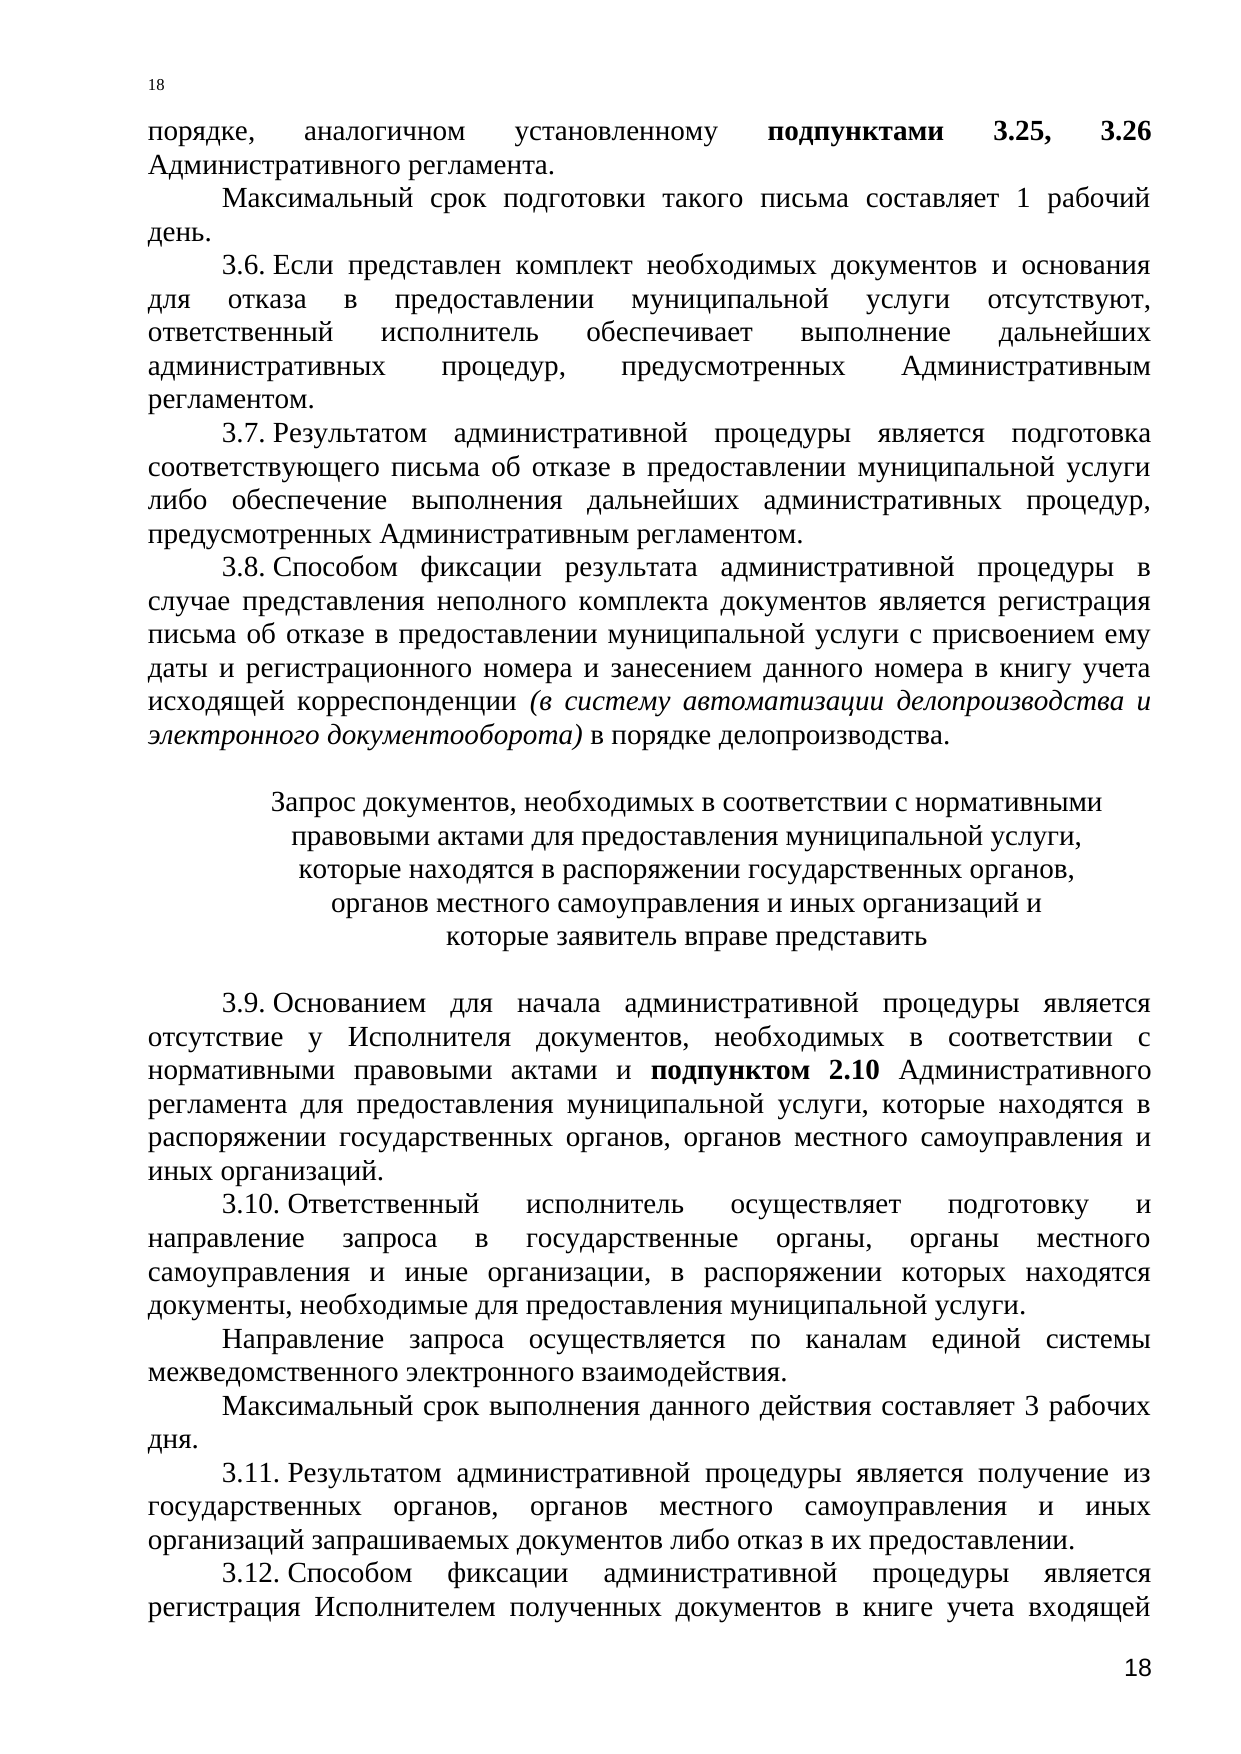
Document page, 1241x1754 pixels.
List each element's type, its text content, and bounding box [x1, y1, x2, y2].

text Максимальный срок выполнения данного действия составляет 3 рабочих дня. [148, 1388, 1152, 1455]
text Направление запроса осуществляется по каналам единой системы межведомственного электронного взаимодействия. [148, 1321, 1152, 1388]
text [148, 113, 1152, 180]
text которые находятся в распоряжении государственных органов, [148, 851, 1152, 885]
text которые заявитель вправе представить [148, 918, 1152, 952]
text Максимальный срок подготовки такого письма составляет 1 рабочий день. [148, 180, 1152, 247]
text 3.7. Результатом административной процедуры является подготовка соответствующего письма об отказе в предоставлении муниципальной услуги либо обеспечение выполнения дальнейших административных процедур, предусмотренных Административным регламентом. [148, 415, 1152, 549]
text 3.9. Основанием для начала административной процедуры является отсутствие у Исполнителя документов, необходимых в соответствии с нормативными правовыми актами и подпунктом 2.10 Административного регламента для предоставления муниципальной услуги, которые находятся в распоряжении государственных органов, органов местного самоуправления и иных организаций. [148, 985, 1152, 1187]
text Запрос документов, необходимых в соответствии с нормативными [148, 784, 1152, 818]
text органов местного самоуправления и иных организаций и [148, 885, 1152, 918]
text 3.8. Способом фиксации результата административной процедуры в случае представления неполного комплекта документов является регистрация письма об отказе в предоставлении муниципальной услуги с присвоением ему даты и регистрационного номера и занесением данного номера в книгу учета исходящей корреспонденции (в систему автоматизации делопроизводства и электронного документооборота) в порядке делопроизводства. [148, 549, 1152, 751]
text 3.6. Если представлен комплект необходимых документов и основания для отказа в предоставлении муниципальной услуги отсутствуют, ответственный исполнитель обеспечивает выполнение дальнейших административных процедур, предусмотренных Административным регламентом. [148, 247, 1152, 415]
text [148, 1556, 1152, 1623]
text 3.11. Результатом административной процедуры является получение из государственных органов, органов местного самоуправления и иных организаций запрашиваемых документов либо отказ в их предоставлении. [148, 1455, 1152, 1556]
text правовыми актами для предоставления муниципальной услуги, [148, 818, 1152, 851]
text 3.10. Ответственный исполнитель осуществляет подготовку и направление запроса в государственные органы, органы местного самоуправления и иные организации, в распоряжении которых находятся документы, необходимые для предоставления муниципальной услуги. [148, 1187, 1152, 1321]
